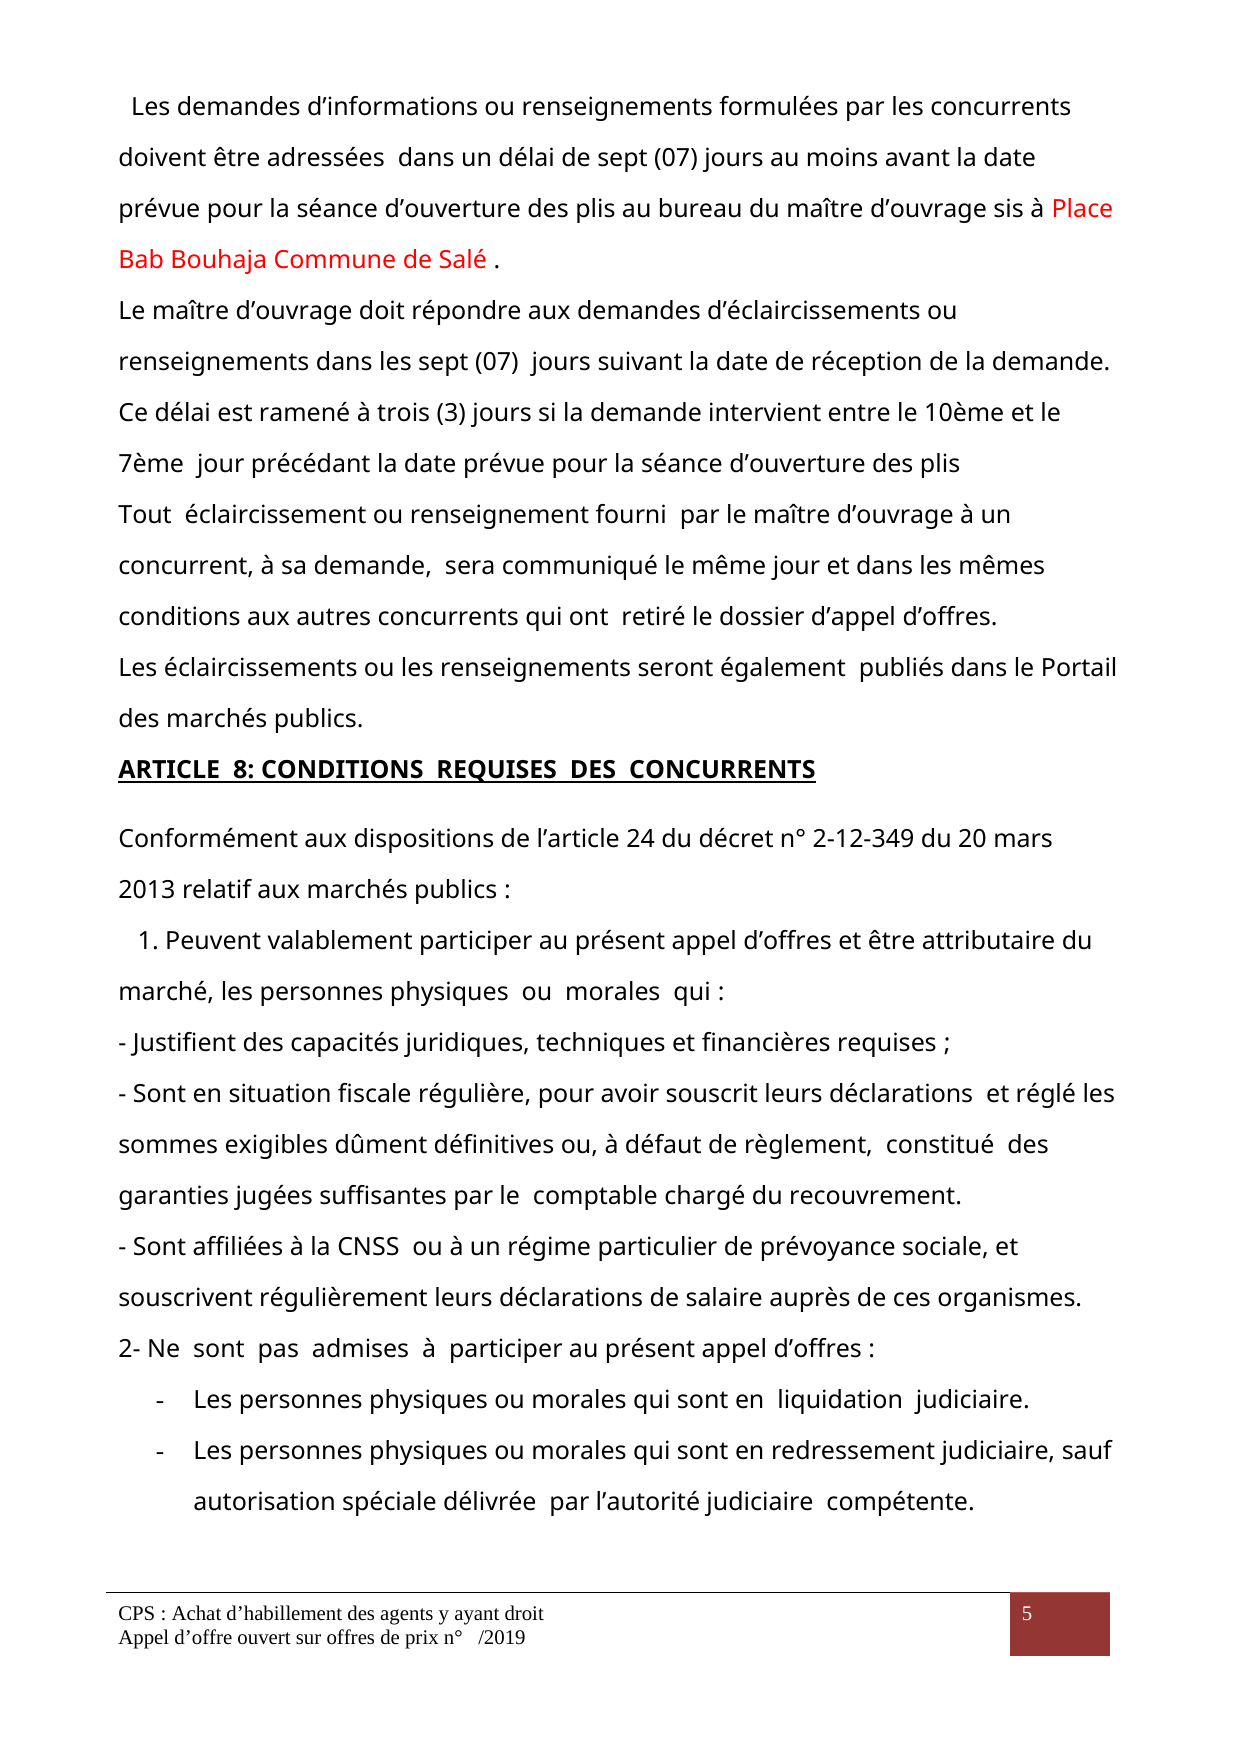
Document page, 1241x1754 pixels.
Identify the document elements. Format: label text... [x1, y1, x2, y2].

text - Sont affiliées à la CNSS ou à un régime particulier de prévoyance sociale, et souscrivent régulièrement leurs déclarations de salaire auprès de ces organismes. [118, 1229, 1122, 1314]
list Les personnes physiques ou morales qui sont en redressement judiciaire, sauf autorisation spéciale délivrée par l’autorité judiciaire compétente. [156, 1433, 1122, 1518]
text 2- Ne sont pas admises à participer au présent appel d’offres : [118, 1331, 1122, 1365]
text Conformément aux dispositions de l’article 24 du décret n° 2-12-349 du 20 mars 2013 relatif aux marchés publics : [118, 820, 1122, 905]
text - Sont en situation fiscale régulière, pour avoir souscrit leurs déclarations et réglé les sommes exigibles dûment définitives ou, à défaut de règlement, constitué des garanties jugées suffisantes par le comptable chargé du recouvrement. [118, 1076, 1122, 1212]
text Le maître d’ouvrage doit répondre aux demandes d’éclaircissements ou renseignements dans les sept (07) jours suivant la date de réception de la demande. Ce délai est ramené à trois (3) jours si la demande intervient entre le 10ème et le 7ème jour précédant la date prévue pour la séance d’ouverture des plis [118, 293, 1122, 480]
list Les personnes physiques ou morales qui sont en liquidation judiciaire. [156, 1382, 1122, 1416]
text Tout éclaircissement ou renseignement fourni par le maître d’ouvrage à un concurrent, à sa demande, sera communiqué le même jour et dans les mêmes conditions aux autres concurrents qui ont retiré le dossier d’appel d’offres. [118, 497, 1122, 633]
text - Justifient des capacités juridiques, techniques et financières requises ; [118, 1024, 1122, 1058]
text 1. Peuvent valablement participer au présent appel d’offres et être attributaire du marché, les personnes physiques ou morales qui : [118, 922, 1122, 1007]
text Les demandes d’informations ou renseignements formulées par les concurrents doivent être adressées dans un délai de sept (07) jours au moins avant la date prévue pour la séance d’ouverture des plis au bureau du maître d’ouvrage sis à Place Bab Bouhaja Commune de Salé . [118, 89, 1122, 276]
text Les éclaircissements ou les renseignements seront également publiés dans le Portail des marchés publics. [118, 650, 1122, 735]
text ARTICLE 8: CONDITIONS REQUISES DES CONCURRENTS [118, 752, 1122, 786]
